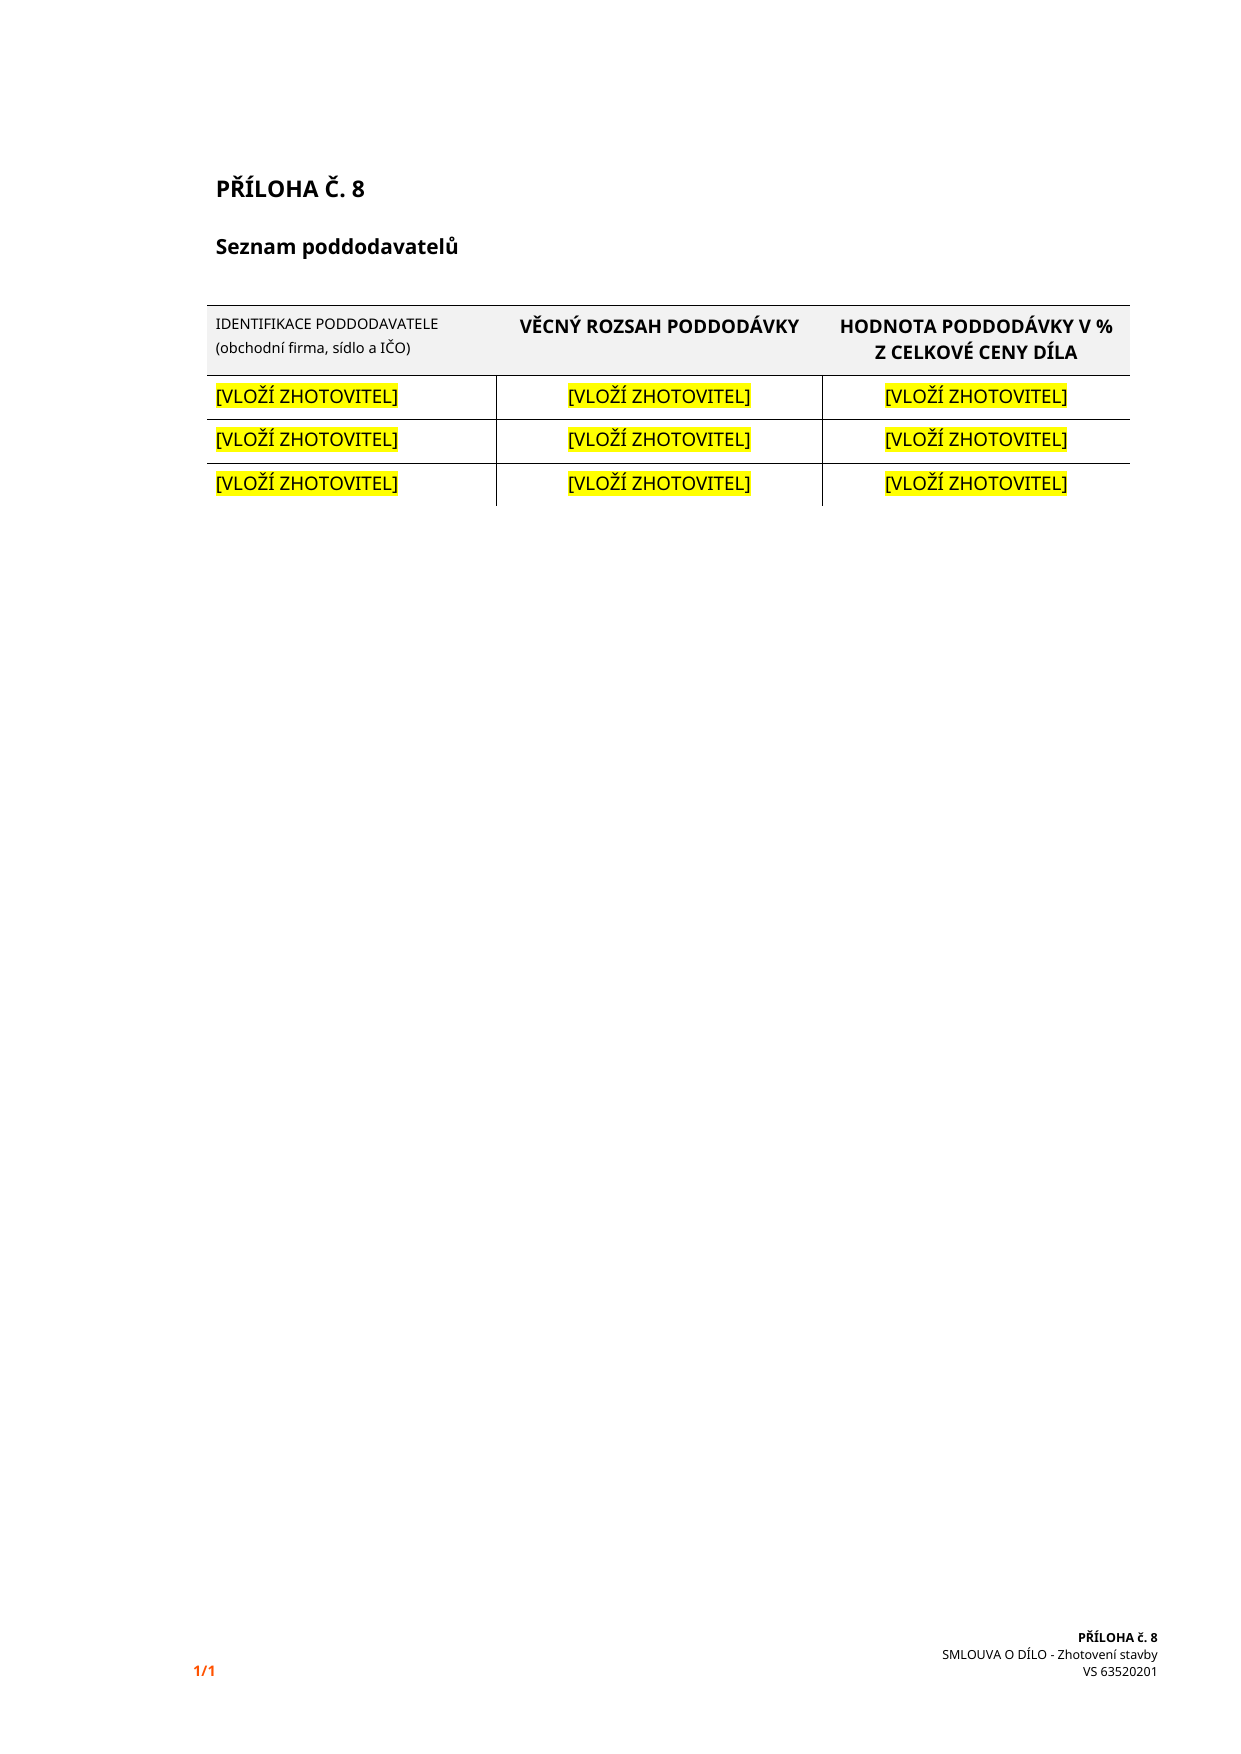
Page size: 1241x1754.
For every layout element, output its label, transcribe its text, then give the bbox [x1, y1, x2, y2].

table_header VĚCNÝ ROZSAH PODDODÁVKY [496, 306, 822, 375]
table_cell [VLOŽÍ ZHOTOVITEL] [497, 464, 822, 506]
table_cell [VLOŽÍ ZHOTOVITEL] [207, 420, 496, 462]
table_cell [VLOŽÍ ZHOTOVITEL] [207, 464, 496, 506]
table_cell [VLOŽÍ ZHOTOVITEL] [207, 376, 496, 418]
table_cell [VLOŽÍ ZHOTOVITEL] [497, 420, 822, 462]
text Příloha č. 8 [216, 172, 1093, 204]
table_cell [VLOŽÍ ZHOTOVITEL] [497, 376, 822, 418]
table_cell [VLOŽÍ ZHOTOVITEL] [823, 420, 1130, 462]
table_header IDENTIFIKACE PODDODAVATELE (obchodní firma, sídlo a IČO) [207, 306, 496, 375]
table_cell [VLOŽÍ ZHOTOVITEL] [823, 464, 1130, 506]
text Seznam poddodavatelů [216, 232, 1093, 260]
table_cell [VLOŽÍ ZHOTOVITEL] [823, 376, 1130, 418]
table_header HODNOTA PODDODÁVKY V % Z CELKOVÉ CENY DÍLA [822, 306, 1130, 375]
